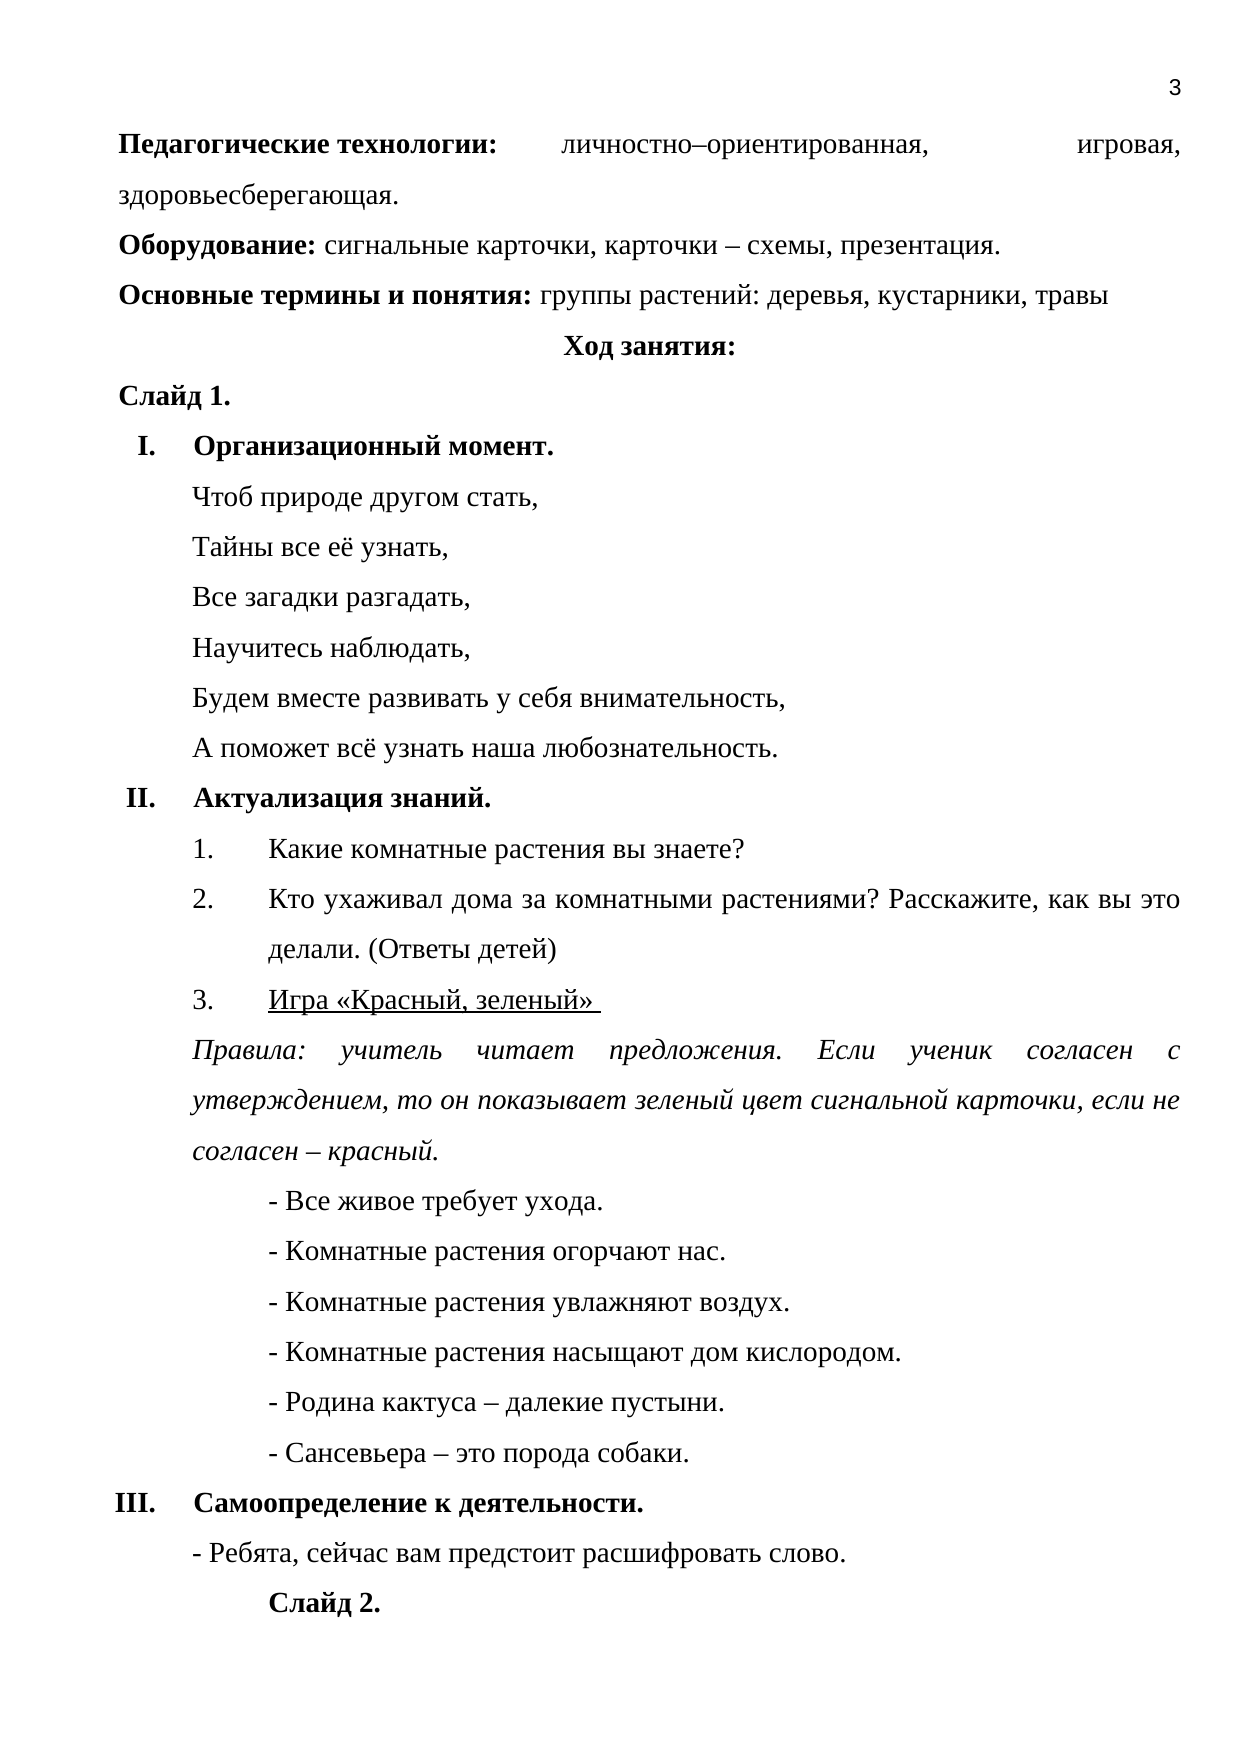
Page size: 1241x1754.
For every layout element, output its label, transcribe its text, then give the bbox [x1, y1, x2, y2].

list - Комнатные растения насыщают дом кислородом. [268, 1334, 1181, 1368]
text Ход занятия: [118, 328, 1181, 361]
list Кто ухаживал дома за комнатными растениями? Расскажите, как вы это делали. (Ответы детей) [192, 881, 1181, 965]
text Чтоб природе другом стать, [118, 479, 1181, 512]
list - Комнатные растения увлажняют воздух. [268, 1284, 1181, 1317]
text - Ребята, сейчас вам предстоит расшифровать слово. [118, 1535, 1181, 1569]
list - Родина кактуса – далекие пустыни. [268, 1384, 1181, 1418]
list - Все живое требует ухода. [268, 1183, 1181, 1217]
text Правила: учитель читает предложения. Если ученик согласен с утверждением, то он показывает зеленый цвет сигнальной карточки, если не согласен – красный. [192, 1032, 1181, 1166]
text А поможет всё узнать наша любознательность. [118, 730, 1181, 764]
list - Комнатные растения огорчают нас. [268, 1233, 1181, 1267]
list Слайд 2. [268, 1586, 1181, 1619]
list Самоопределение к деятельности. [156, 1485, 1181, 1518]
list Организационный момент. [156, 428, 1181, 462]
text Все загадки разгадать, [118, 579, 1181, 613]
text Оборудование: сигнальные карточки, карточки – схемы, презентация. [118, 227, 1181, 261]
text Основные термины и понятия: группы растений: деревья, кустарники, травы [118, 277, 1181, 311]
text Слайд 1. [118, 378, 1181, 412]
list - Сансевьера – это порода собаки. [268, 1435, 1181, 1468]
text Тайны все её узнать, [118, 529, 1181, 563]
list Актуализация знаний. [156, 781, 1181, 814]
text Педагогические технологии: личностно–ориентированная, игровая, здоровьесберегающая. [118, 127, 1181, 210]
text Будем вместе развивать у себя внимательность, [118, 680, 1181, 713]
text Научитесь наблюдать, [118, 630, 1181, 663]
list Игра «Красный, зеленый» [192, 982, 1181, 1015]
list Какие комнатные растения вы знаете? [192, 831, 1181, 864]
